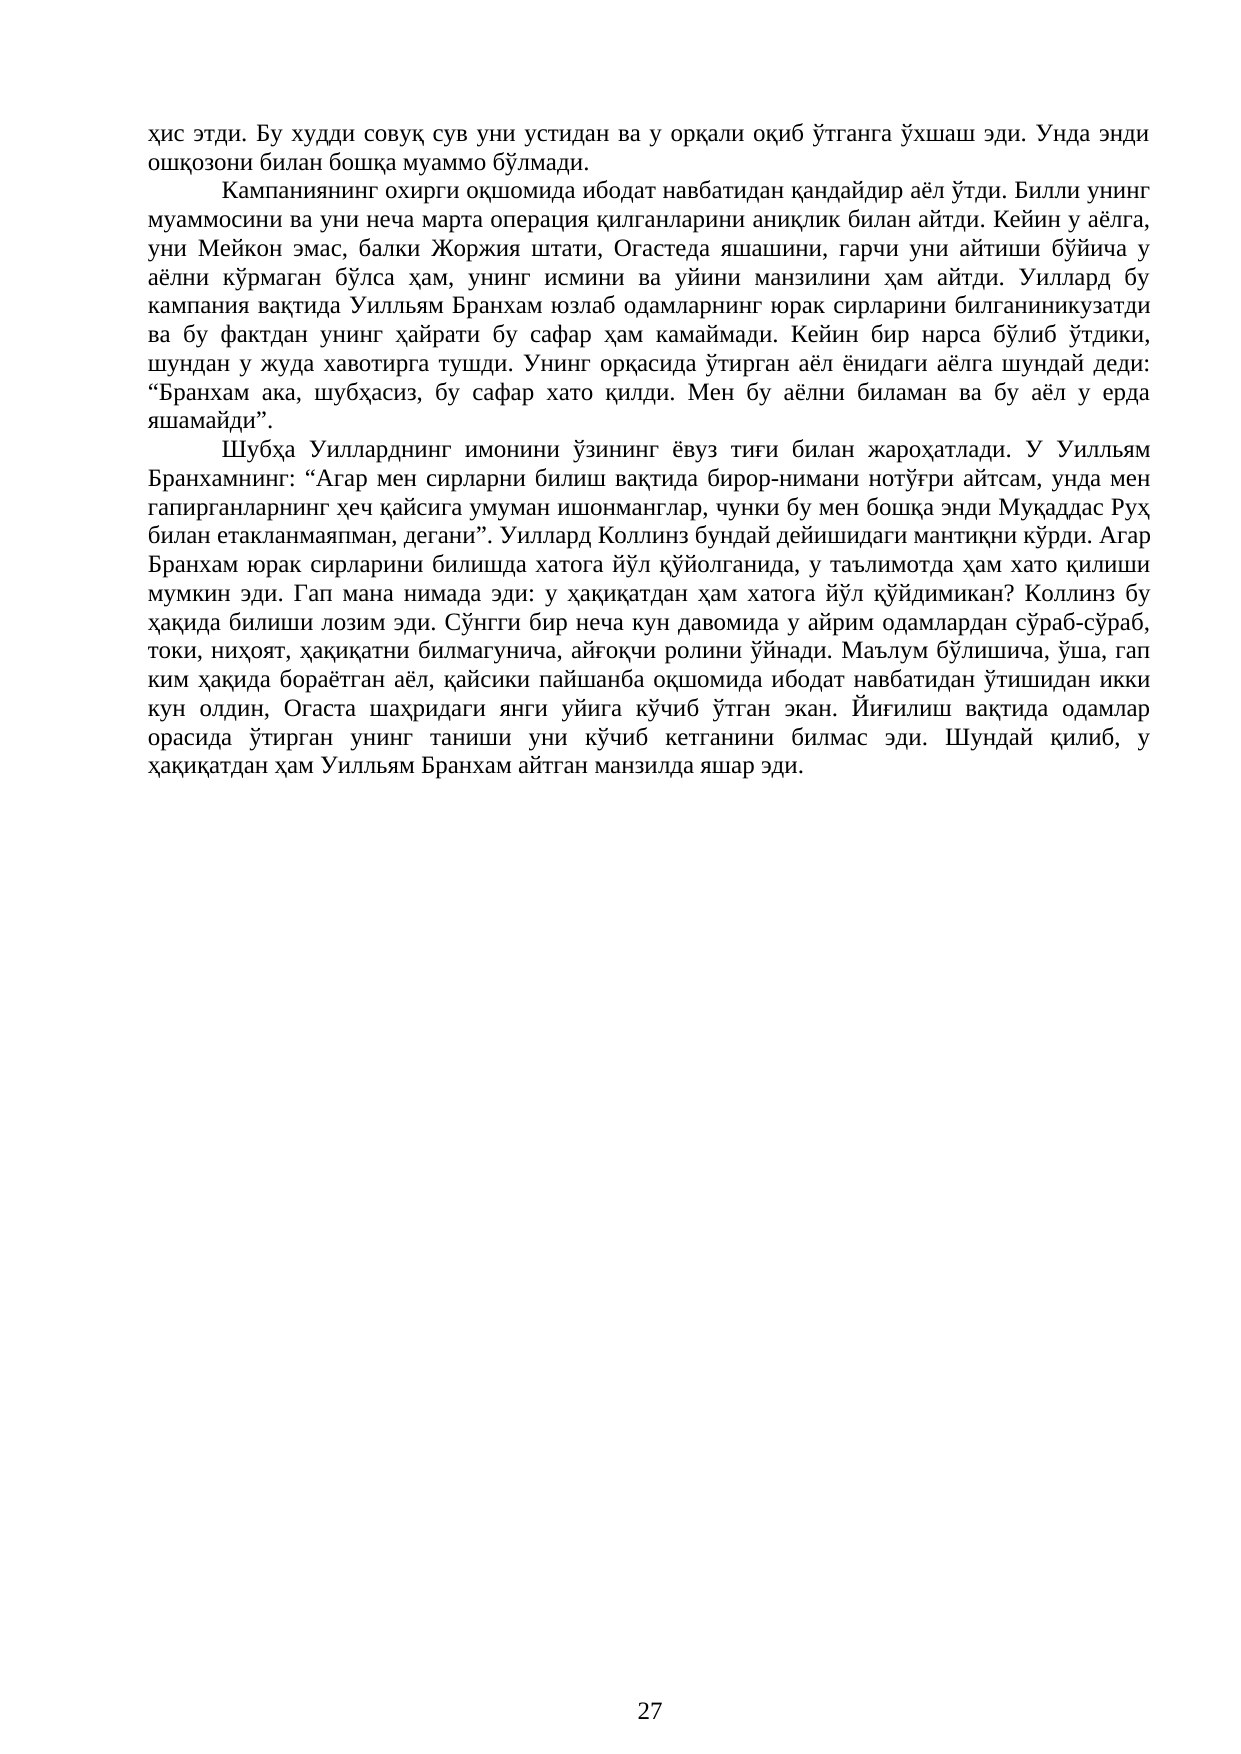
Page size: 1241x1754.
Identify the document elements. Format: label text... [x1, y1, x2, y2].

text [148, 118, 1152, 176]
text Шубҳа Уилларднинг имонини ўзининг ёвуз тиғи билан жароҳатлади. У Уилльям Бранхамнинг: “Агар мен сирларни билиш вақтида бирор-нимани нотўғри айтсам, унда мен гапирганларнинг ҳеч қайсига умуман ишонманглар, чунки бу мен бошқа энди Муқаддас Руҳ билан етакланмаяпман, дегани”. Уиллард Коллинз бундай дейишидаги мантиқни кўрди. Агар Бранхам юрак сирларини билишда хатога йўл қўйолганида, у таълимотда ҳам хато қилиши мумкин эди. Гап мана нимада эди: у ҳақиқатдан ҳам хатога йўл қўйдимикан? Коллинз бу ҳақида билиши лозим эди. Сўнгги бир неча кун давомида у айрим одамлардан сўраб-сўраб, токи, ниҳоят, ҳақиқатни билмагунича, айғоқчи ролини ўйнади. Маълум бўлишича, ўша, гап ким ҳақида бораётган аёл, қайсики пайшанба оқшомида ибодат навбатидан ўтишидан икки кун олдин, Огаста шаҳридаги янги уйига кўчиб ўтган экан. Йиғилиш вақтида одамлар орасида ўтирган унинг таниши уни кўчиб кетганини билмас эди. Шундай қилиб, у ҳақиқатдан ҳам Уилльям Бранхам айтган манзилда яшар эди. [148, 434, 1152, 779]
text Кампаниянинг охирги оқшомида ибодат навбатидан қандайдир аёл ўтди. Билли унинг муаммосини ва уни неча марта операция қилганларини аниқлик билан айтди. Кейин у аёлга, уни Мейкон эмас, балки Жоржия штати, Огастеда яшашини, гарчи уни айтиши бўйича у аёлни кўрмаган бўлса ҳам, унинг исмини ва уйини манзилини ҳам айтди. Уиллард бу кампания вақтида Уилльям Бранхам юзлаб одамларнинг юрак сирларини билганиникузатди ва бу фактдан унинг ҳайрати бу сафар ҳам камаймади. Кейин бир нарса бўлиб ўтдики, шундан у жуда хавотирга тушди. Унинг орқасида ўтирган аёл ёнидаги аёлга шундай деди: “Бранхам ака, шубҳасиз, бу сафар хато қилди. Мен бу аёлни биламан ва бу аёл у ерда яшамайди”. [148, 176, 1152, 434]
